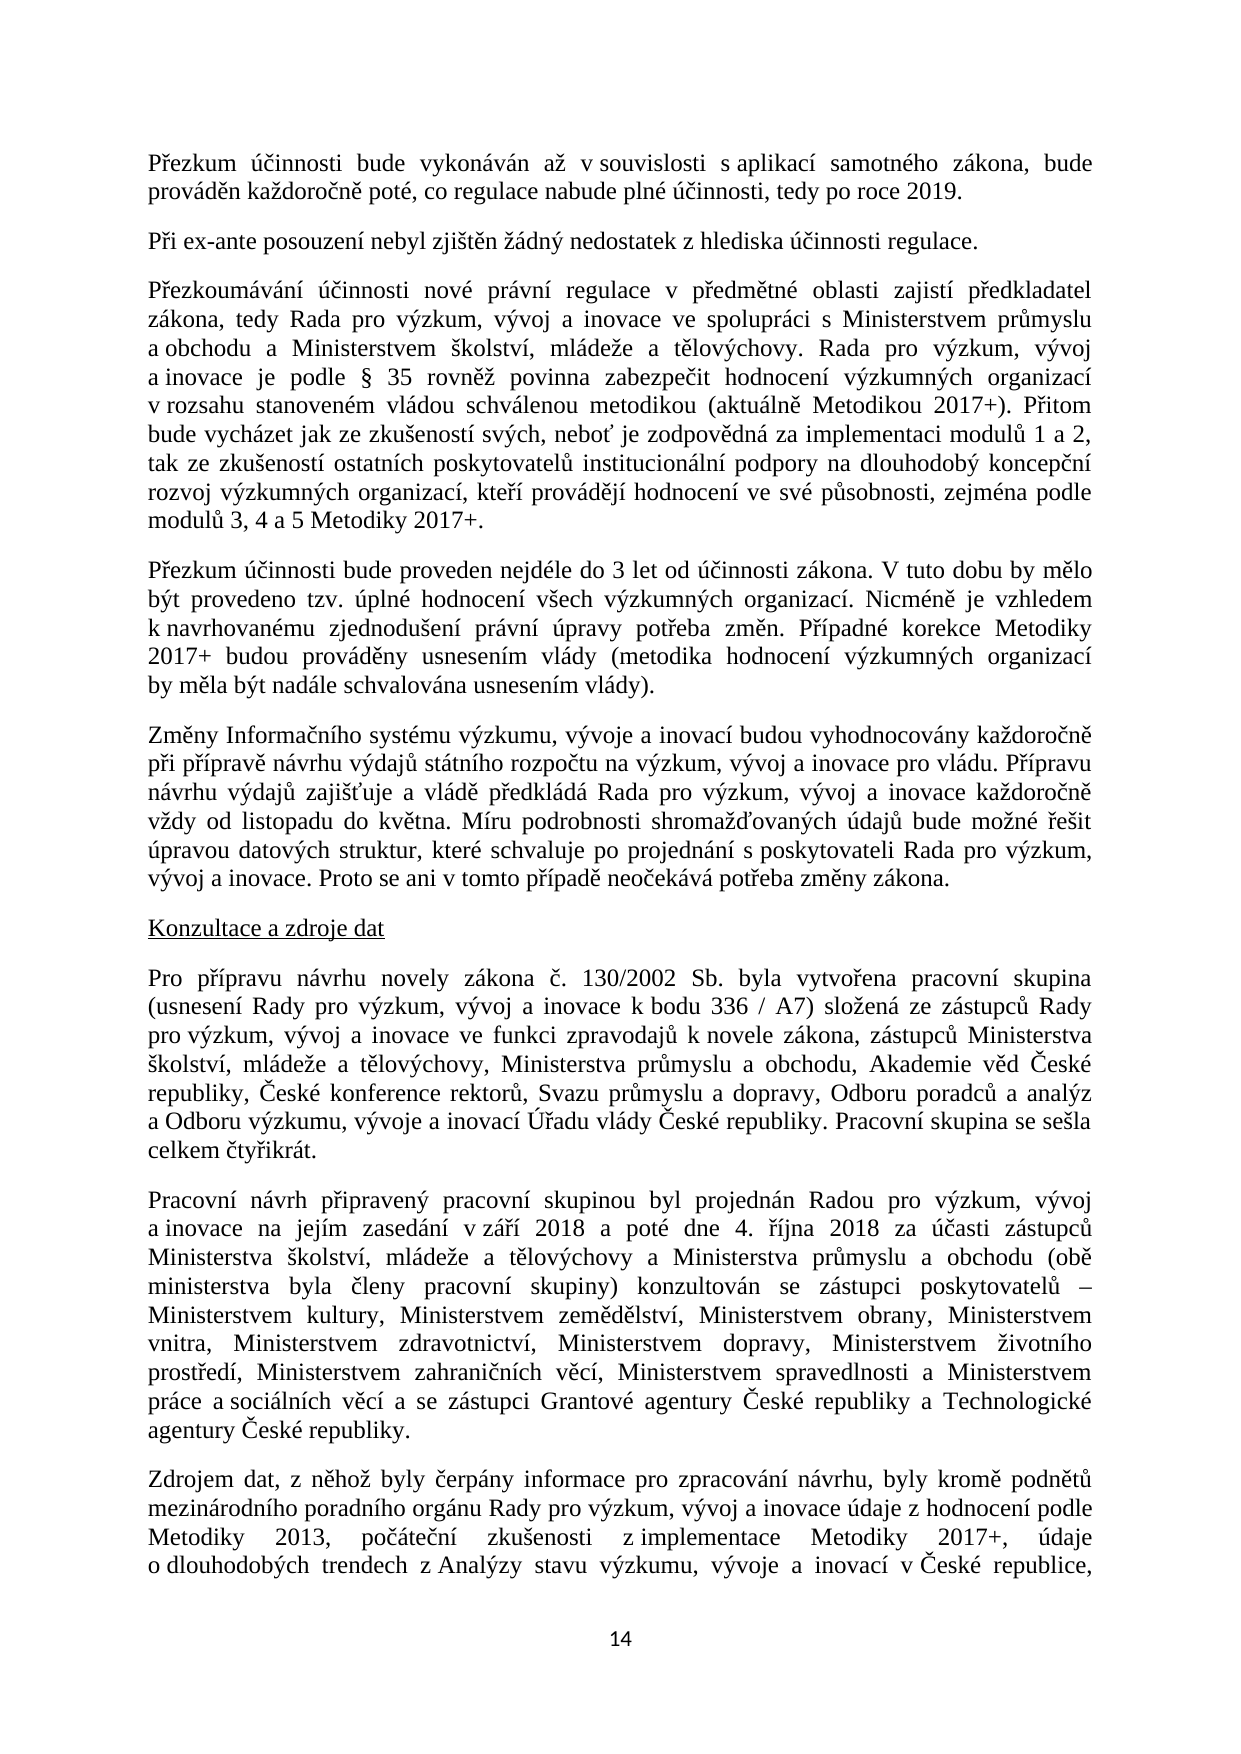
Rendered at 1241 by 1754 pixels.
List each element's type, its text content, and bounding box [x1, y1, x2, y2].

text Změny Informačního systému výzkumu, vývoje a inovací budou vyhodnocovány každoročně při přípravě návrhu výdajů státního rozpočtu na výzkum, vývoj a inovace pro vládu. Přípravu návrhu výdajů zajišťuje a vládě předkládá Rada pro výzkum, vývoj a inovace každoročně vždy od listopadu do května. Míru podrobnosti shromažďovaných údajů bude možné řešit úpravou datových struktur, které schvaluje po projednání s poskytovateli Rada pro výzkum, vývoj a inovace. Proto se ani v tomto případě neočekává potřeba změny zákona. [148, 720, 1093, 892]
text Pracovní návrh připravený pracovní skupinou byl projednán Radou pro výzkum, vývoj a inovace na jejím zasedání v září 2018 a poté dne 4. října 2018 za účasti zástupců Ministerstva školství, mládeže a tělovýchovy a Ministerstva průmyslu a obchodu (obě ministerstva byla členy pracovní skupiny) konzultován se zástupci poskytovatelů – Ministerstvem kultury, Ministerstvem zemědělství, Ministerstvem obrany, Ministerstvem vnitra, Ministerstvem zdravotnictví, Ministerstvem dopravy, Ministerstvem životního prostředí, Ministerstvem zahraničních věcí, Ministerstvem spravedlnosti a Ministerstvem práce a sociálních věcí a se zástupci Grantové agentury České republiky a Technologické agentury České republiky. [148, 1185, 1093, 1443]
text Konzultace a zdroje dat [148, 913, 1093, 942]
text Přezkoumávání účinnosti nové právní regulace v předmětné oblasti zajistí předkladatel zákona, tedy Rada pro výzkum, vývoj a inovace ve spolupráci s Ministerstvem průmyslu a obchodu a Ministerstvem školství, mládeže a tělovýchovy. Rada pro výzkum, vývoj a inovace je podle § 35 rovněž povinna zabezpečit hodnocení výzkumných organizací v rozsahu stanoveném vládou schválenou metodikou (aktuálně Metodikou 2017+). Přitom bude vycházet jak ze zkušeností svých, neboť je zodpovědná za implementaci modulů 1 a 2, tak ze zkušeností ostatních poskytovatelů institucionální podpory na dlouhodobý koncepční rozvoj výzkumných organizací, kteří provádějí hodnocení ve své působnosti, zejména podle modulů 3, 4 a 5 Metodiky 2017+. [148, 276, 1093, 534]
text Přezkum účinnosti bude vykonáván až v souvislosti s aplikací samotného zákona, bude prováděn každoročně poté, co regulace nabude plné účinnosti, tedy po roce 2019. [148, 148, 1093, 205]
text Pro přípravu návrhu novely zákona č. 130/2002 Sb. byla vytvořena pracovní skupina (usnesení Rady pro výzkum, vývoj a inovace k bodu 336 / A7) složená ze zástupců Rady pro výzkum, vývoj a inovace ve funkci zpravodajů k novele zákona, zástupců Ministerstva školství, mládeže a tělovýchovy, Ministerstva průmyslu a obchodu, Akademie věd České republiky, České konference rektorů, Svazu průmyslu a dopravy, Odboru poradců a analýz a Odboru výzkumu, vývoje a inovací Úřadu vlády České republiky. Pracovní skupina se sešla celkem čtyřikrát. [148, 963, 1093, 1164]
text Při ex-ante posouzení nebyl zjištěn žádný nedostatek z hlediska účinnosti regulace. [148, 226, 1093, 255]
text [148, 1464, 1093, 1579]
text Přezkum účinnosti bude proveden nejdéle do 3 let od účinnosti zákona. V tuto dobu by mělo být provedeno tzv. úplné hodnocení všech výzkumných organizací. Nicméně je vzhledem k navrhovanému zjednodušení právní úpravy potřeba změn. Případné korekce Metodiky 2017+ budou prováděny usnesením vlády (metodika hodnocení výzkumných organizací by měla být nadále schvalována usnesením vlády). [148, 555, 1093, 699]
